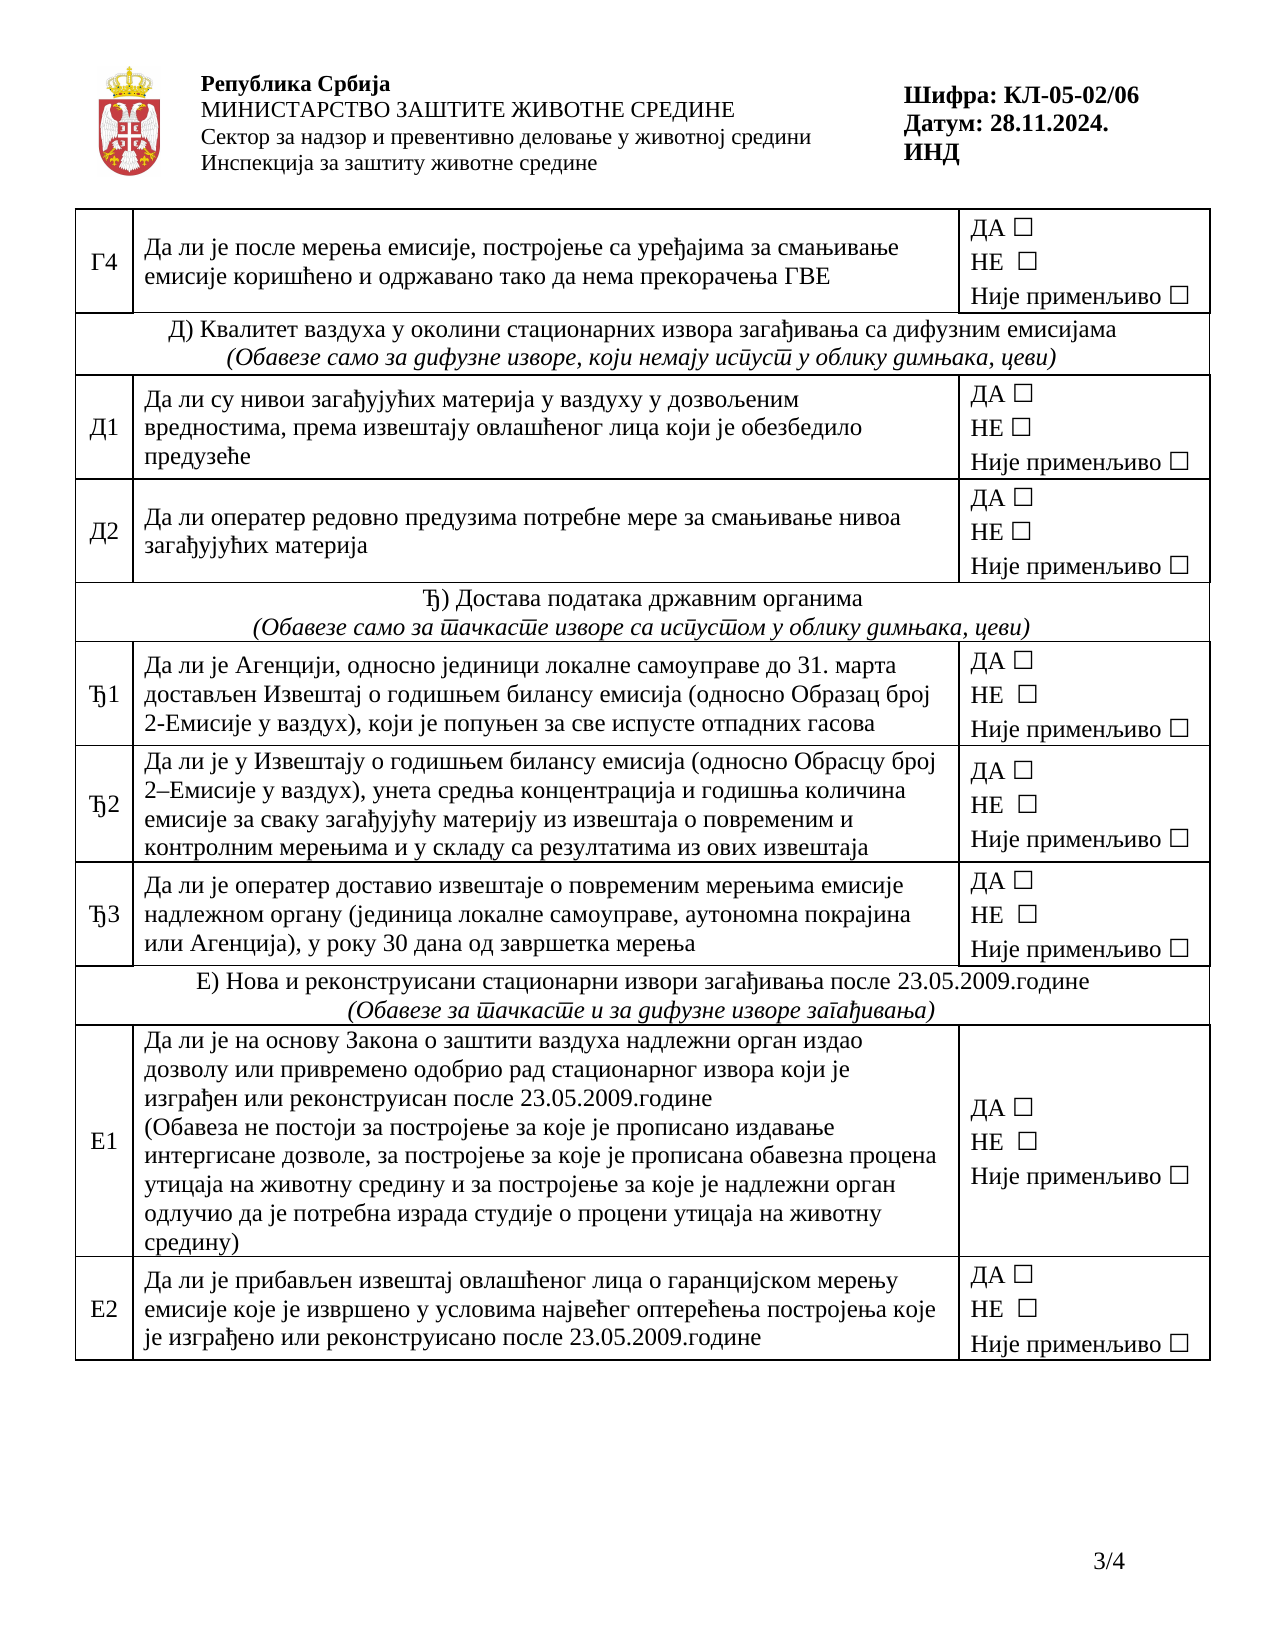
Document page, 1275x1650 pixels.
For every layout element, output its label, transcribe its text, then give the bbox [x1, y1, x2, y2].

table_cell Е1 [76, 1026, 132, 1256]
table_cell Да ли је на основу Закона о заштити ваздуха надлежни орган издао дозволу или привремено одобрио рад стационарног извора који је изграђен или реконструисан после 23.05.2009.године (Обавеза не постоји за постројење за које је прописано издавање интергисане дозволе, за постројење за које је прописана обавезна процена утицаја на животну средину и за постројење за које је надлежни орган одлучио да је потребна израда студије о процени утицаја на животну средину) [134, 1026, 958, 1256]
table_cell ДА НЕ Није применљиво [960, 1257, 1209, 1359]
table_cell ДА НЕ Није применљиво [960, 642, 1209, 744]
table_cell Ђ3 [76, 863, 132, 965]
table_cell Д2 [76, 480, 132, 582]
table_cell Ђ) Достава података државним органима (Обавезе само за тачкасте изворе са испустом у облику димњака, цеви) [76, 583, 1209, 641]
table_cell Е2 [76, 1257, 132, 1359]
table_cell ДА НЕ Није применљиво [960, 746, 1209, 861]
picture [97, 66, 162, 177]
table_cell Да ли je после мерења емисије, постројење са уређајима за смањивање емисије коришћенo и одржаванo тако да нема прекорачења ГВЕ [134, 210, 958, 312]
table_cell Да ли је прибављен извештај овлашћеног лица о гаранцијском мерењу емисије које је извршено у условима највећег оптерећења постројења које је изграђено или реконструисано после 23.05.2009.године [134, 1257, 958, 1359]
table_cell ДА НЕ Није применљиво [960, 376, 1209, 478]
table_cell Г4 [76, 210, 132, 312]
table_cell Да ли је оператер доставио извештаје о повременим мерењима емисије надлежном органу (јединица локалне самоуправе, аутономна покрајина или Агенција), у року 30 дана од завршетка мерења [134, 863, 958, 965]
table_cell Да ли је Агенцији, односно јединици локалне самоуправе до 31. марта достављен Извештај о годишњем билансу емисија (односно Образац број 2-Емисије у ваздух), који је попуњен за све испусте отпадних гасова [134, 642, 958, 744]
table_cell ДА НЕ Није применљиво [960, 210, 1209, 312]
table_cell Ђ1 [76, 642, 132, 744]
table_cell Д1 [76, 376, 132, 478]
table_cell Д) Квалитет ваздуха у околини стационарних извора загађивања са дифузним емисијама (Обавезе само за дифузне изворе, који немају испуст у облику димњака, цеви) [76, 313, 1209, 374]
table_cell Да ли оператер редовно предузима потребне мере за смањивање нивоа загађујућих материја [134, 480, 958, 582]
table_cell Да ли је у Извештају о годишњем билансу емисија (односно Обрасцу број 2–Емисије у ваздух), унета средња концентрација и годишња количина емисије за сваку загађујућу материју из извештаја о повременим и контролним мерењима и у складу са резултатима из ових извештаја [134, 746, 958, 861]
table_cell Ђ2 [76, 746, 132, 861]
table_cell ДА НЕ Није применљиво [960, 863, 1209, 965]
table_cell Е) Нова и реконструисани стационарни извори загађивања после 23.05.2009.године (Обавезе за тачкасте и за дифузне изворе загађивања) [76, 966, 1209, 1024]
table_cell Да ли су нивои загађујућих материја у ваздуху у дозвољеним вредностима, према извештају овлашћеног лица који је обезбедило предузеће [134, 376, 958, 478]
table_cell ДА НЕ Није применљиво [960, 480, 1209, 582]
table_cell ДА НЕ Није применљиво [960, 1026, 1209, 1256]
